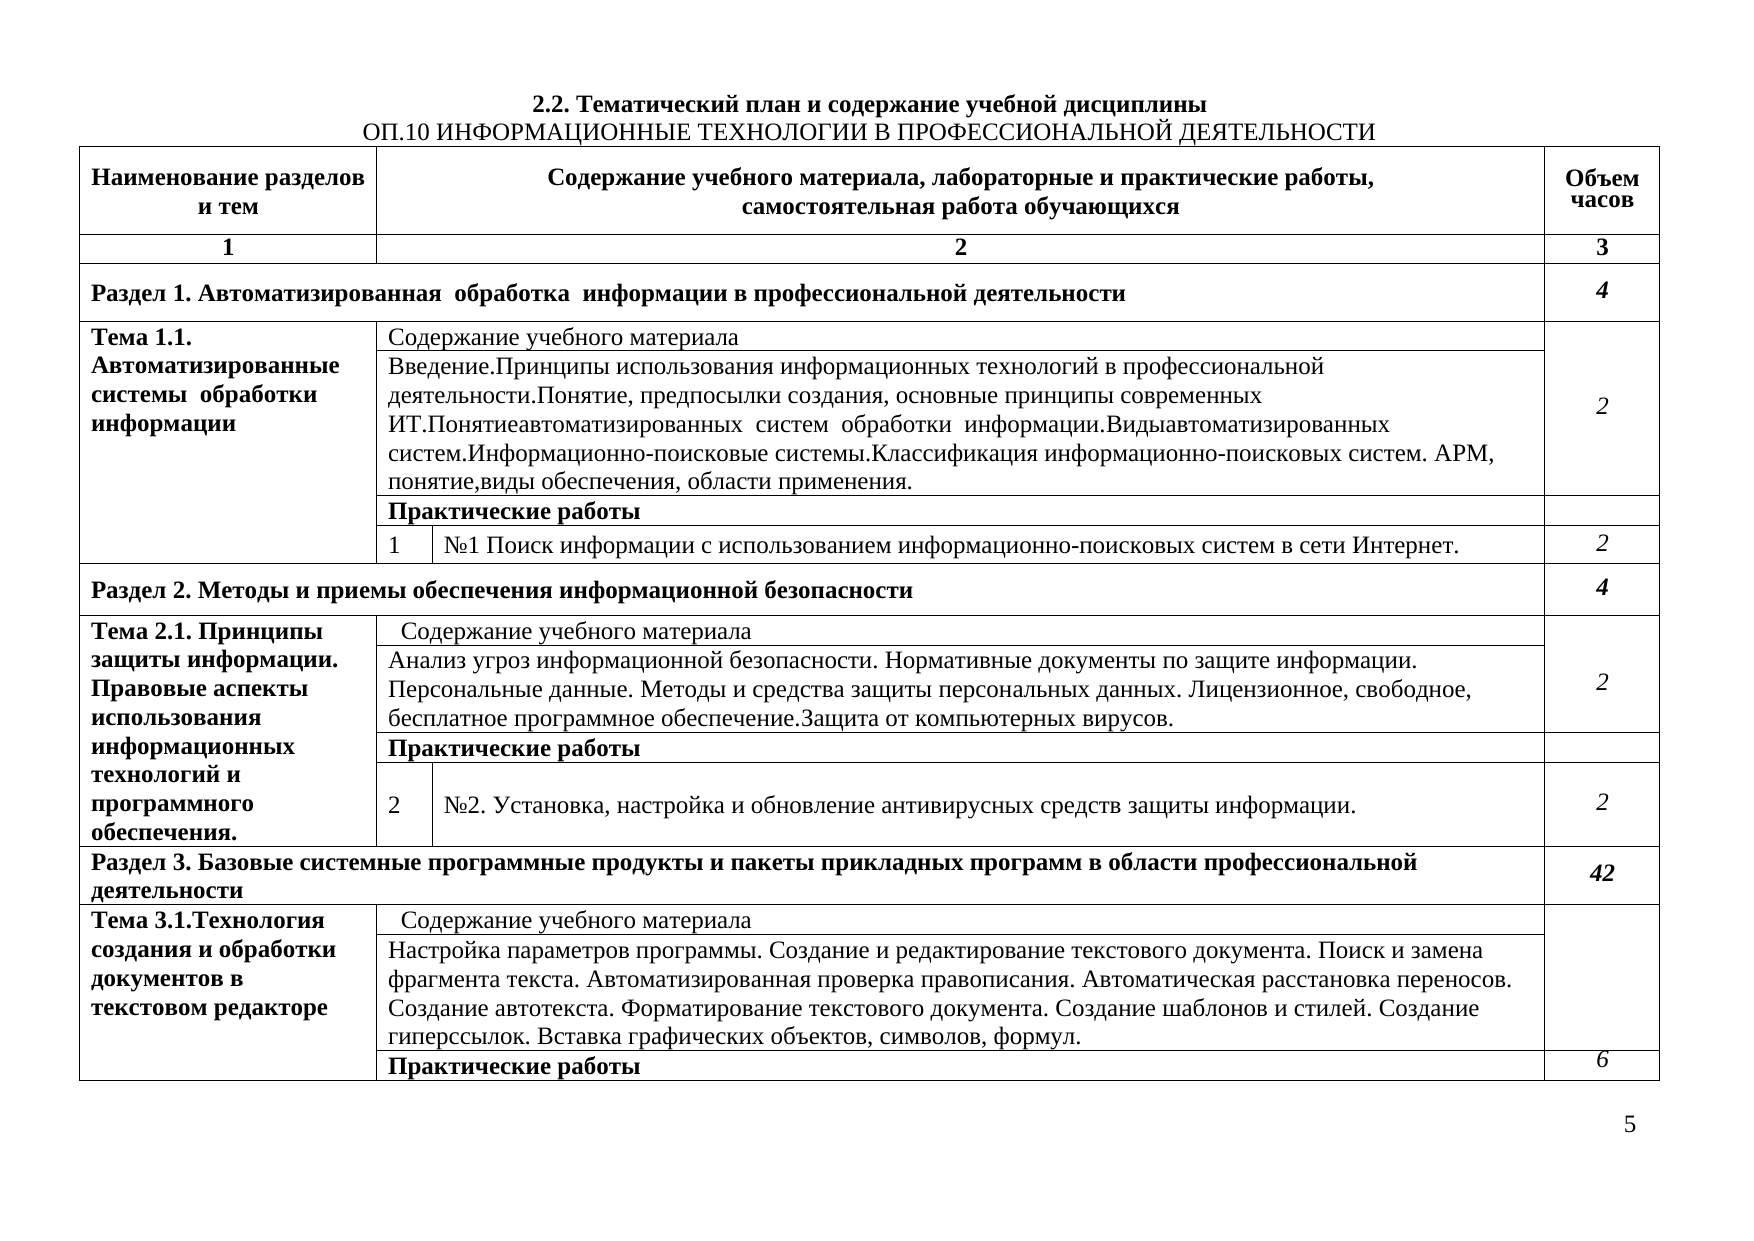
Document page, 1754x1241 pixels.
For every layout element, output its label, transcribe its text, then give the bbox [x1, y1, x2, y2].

table_cell 42 [1545, 847, 1659, 904]
table_cell Практические работы [377, 496, 1544, 525]
table_cell Тема 1.1. Автоматизированные системы обработки информации [80, 322, 376, 563]
table_cell 2 [377, 235, 1544, 263]
table_cell [1545, 905, 1659, 1050]
table_header Наименование разделов и тем [80, 147, 376, 234]
table_cell №2. Установка, настройка и обновление антивирусных средств защиты информации. [433, 763, 1544, 846]
table_cell 1 [80, 235, 376, 263]
table_cell [1545, 496, 1659, 525]
table_cell Содержание учебного материала [377, 905, 1544, 934]
table_cell Содержание учебного материала [377, 322, 1544, 350]
table_header Содержание учебного материала, лабораторные и практические работы, самостоятельная работа обучающихся [377, 147, 1544, 234]
table_cell 6 [1545, 1051, 1659, 1080]
table_header Объем часов [1545, 147, 1659, 234]
table_cell 2 [1545, 616, 1659, 732]
table_cell №1 Поиск информации с использованием информационно-поисковых систем в сети Интернет. [433, 526, 1544, 563]
table_cell 2 [1545, 322, 1659, 495]
table_cell Введение.Принципы использования информационных технологий в профессиональной деятельности.Понятие, предпосылки создания, основные принципы современных ИТ.Понятиеавтоматизированных систем обработки информации.Видыавтоматизированных систем.Информационно-поисковые системы.Классификация информационно-поисковых систем. АРМ, понятие,виды обеспечения, области применения. [377, 351, 1544, 495]
table_cell 4 [1545, 564, 1659, 615]
table_cell Раздел 1. Автоматизированная обработка информации в профессиональной деятельности [80, 264, 1544, 321]
table_cell Раздел 2. Методы и приемы обеспечения информационной безопасности [80, 564, 1544, 615]
table_cell Практические работы [377, 733, 1544, 762]
table_cell 4 [1545, 264, 1659, 321]
table_cell 2 [1545, 763, 1659, 846]
table_cell Тема 2.1. Принципы защиты информации. Правовые аспекты использования информационных технологий и программного обеспечения. [80, 616, 376, 846]
table_cell 2 [1545, 526, 1659, 563]
table_cell Практические работы [377, 1051, 1544, 1080]
table_cell Настройка параметров программы. Создание и редактирование текстового документа. Поиск и замена фрагмента текста. Автоматизированная проверка правописания. Автоматическая расстановка переносов. Создание автотекста. Форматирование текстового документа. Создание шаблонов и стилей. Создание гиперссылок. Вставка графических объектов, символов, формул. [377, 935, 1544, 1050]
table_cell Содержание учебного материала [377, 616, 1544, 644]
table_cell 2 [377, 763, 432, 846]
table_cell [1545, 733, 1659, 762]
table_cell Тема 3.1.Технология создания и обработки документов в текстовом редакторе [80, 905, 376, 1080]
text ОП.10 Информационные технологии в профессиональной деятельности [103, 117, 1636, 146]
table_cell Раздел 3. Базовые системные программные продукты и пакеты прикладных программ в области профессиональной деятельности [80, 847, 1544, 904]
table_cell Анализ угроз информационной безопасности. Нормативные документы по защите информации. Персональные данные. Методы и средства защиты персональных данных. Лицензионное, свободное, бесплатное программное обеспечение.Защита от компьютерных вирусов. [377, 646, 1544, 732]
table_cell 3 [1545, 235, 1659, 263]
text 2.2. Тематический план и содержание учебной дисциплины [103, 89, 1636, 117]
table_cell 1 [377, 526, 432, 563]
